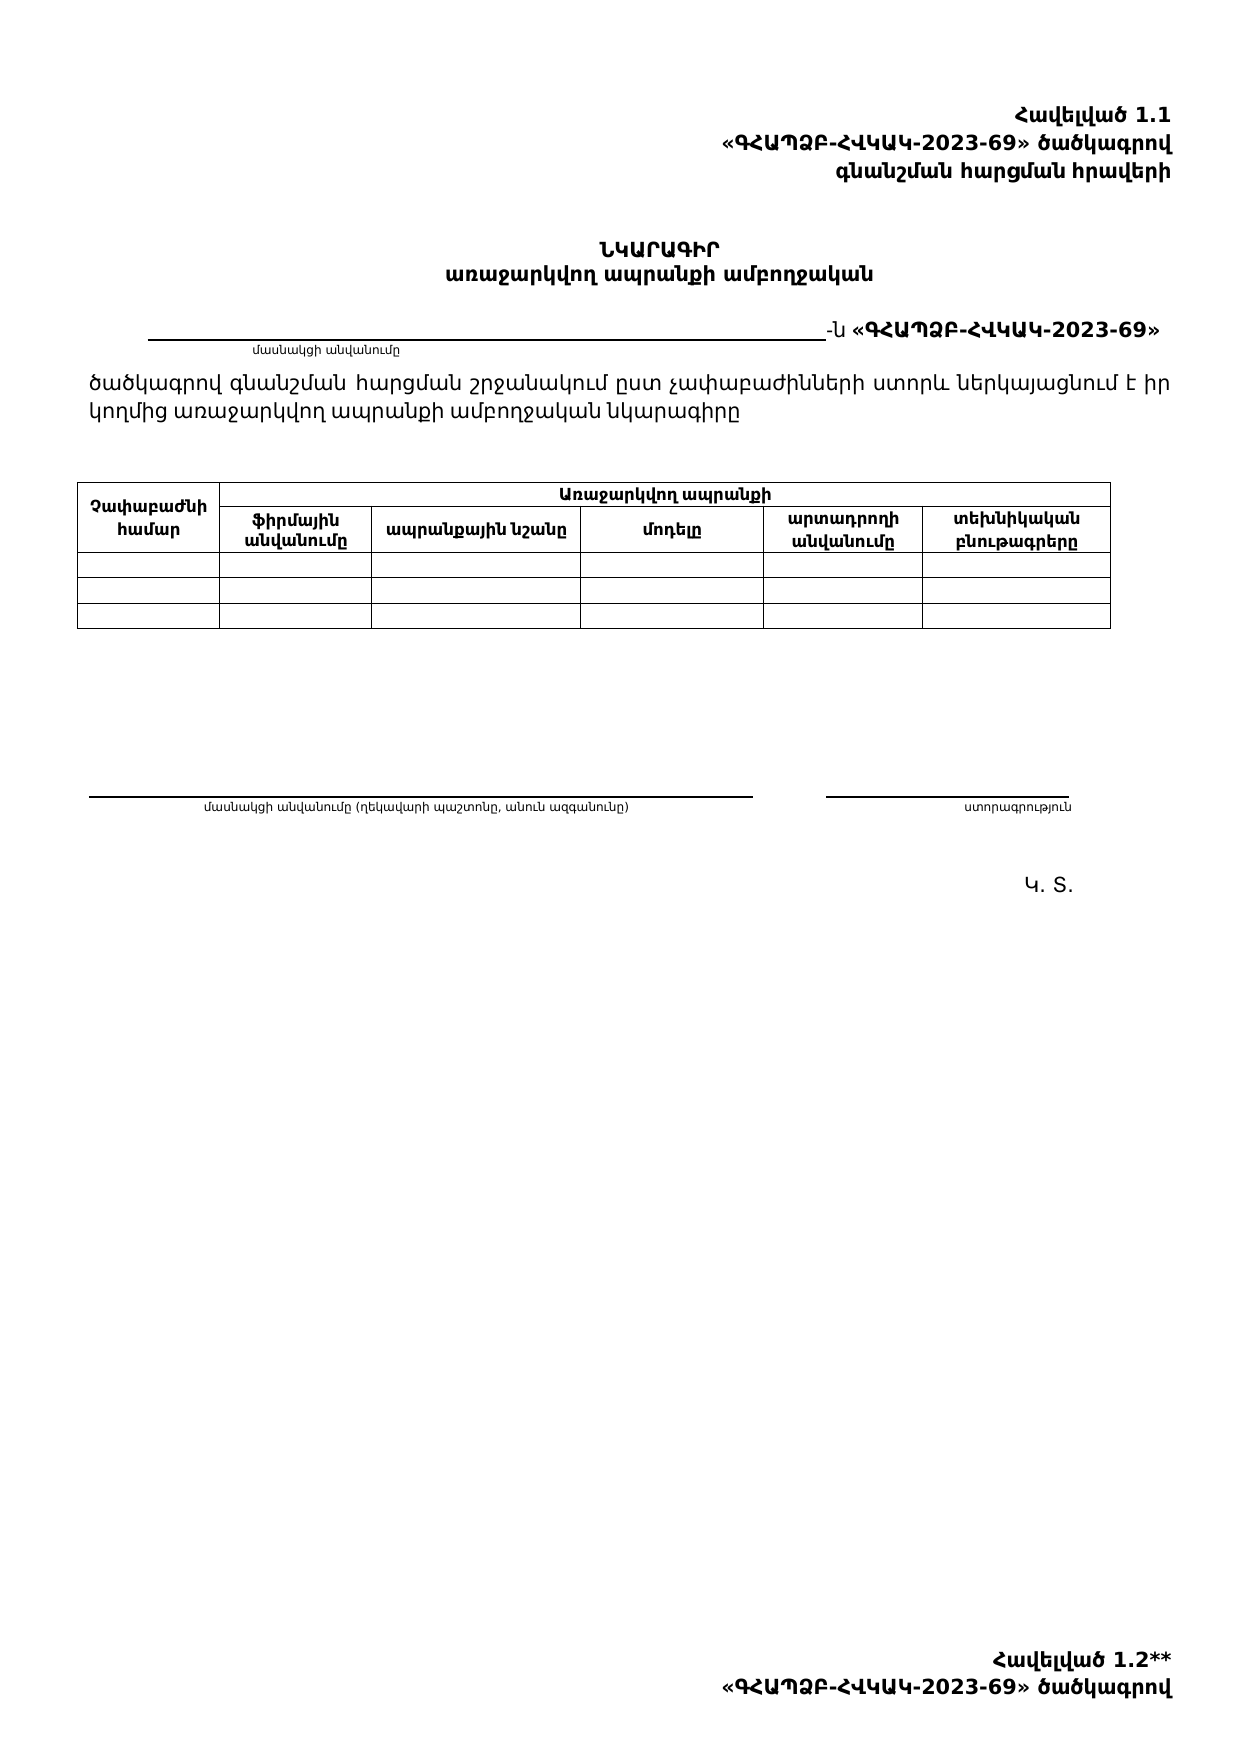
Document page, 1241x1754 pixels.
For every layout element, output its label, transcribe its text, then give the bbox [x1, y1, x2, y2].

text Կ. Տ. [89, 873, 1171, 897]
table_cell [78, 553, 219, 577]
text «ԳՀԱՊՁԲ-ՀՎԿԱԿ-2023-69» ծածկագրով [89, 128, 1171, 156]
table_cell [372, 578, 580, 603]
table_cell [220, 578, 371, 603]
table_cell [923, 604, 1110, 628]
table_cell [764, 604, 922, 628]
subtitle ՆԿԱՐԱԳԻՐ [89, 238, 1171, 262]
table_cell տեխնիկական բնութագրերը [923, 507, 1110, 552]
text «ԳՀԱՊՁԲ-ՀՎԿԱԿ-2023-69» ծածկագրով [89, 1672, 1171, 1701]
table_cell [581, 578, 763, 603]
text գնանշման հարցման հրավերի [89, 156, 1171, 184]
table_cell ապրանքային նշանը [372, 507, 580, 552]
text մասնակցի անվանումը [89, 343, 1171, 368]
table_cell արտադրողի անվանումը [764, 507, 922, 552]
table_cell [581, 553, 763, 577]
table_cell [78, 578, 219, 603]
table_cell [220, 553, 371, 577]
text մասնակցի անվանումը (ղեկավարի պաշտոնը, անուն ազգանունը) ստորագրություն [89, 800, 1171, 824]
table_cell [78, 604, 219, 628]
table_cell [923, 553, 1110, 577]
table_cell [764, 553, 922, 577]
text -ն «ԳՀԱՊՁԲ-ՀՎԿԱԿ-2023-69» [89, 315, 1171, 343]
table_cell [372, 604, 580, 628]
subtitle Հավելված 1.1 [89, 103, 1171, 128]
table_cell մոդելը [581, 507, 763, 552]
table_cell [220, 604, 371, 628]
table_cell [764, 578, 922, 603]
table_cell [372, 553, 580, 577]
table_cell ֆիրմային անվանումը [220, 507, 371, 552]
table_cell [581, 604, 763, 628]
subtitle առաջարկվող ապրանքի ամբողջական [89, 262, 1171, 287]
subtitle Հավելված 1.2** [89, 1648, 1171, 1672]
table_header Առաջարկվող ապրանքի [220, 483, 1110, 506]
text ծածկագրով գնանշման հարցման շրջանակում ըստ չափաբաժինների ստորև ներկայացնում է իր կողմից առաջարկվող ապրանքի ամբողջական նկարագիրը [89, 368, 1171, 424]
table_header Չափաբաժնի համար [78, 483, 219, 552]
table_cell [923, 578, 1110, 603]
